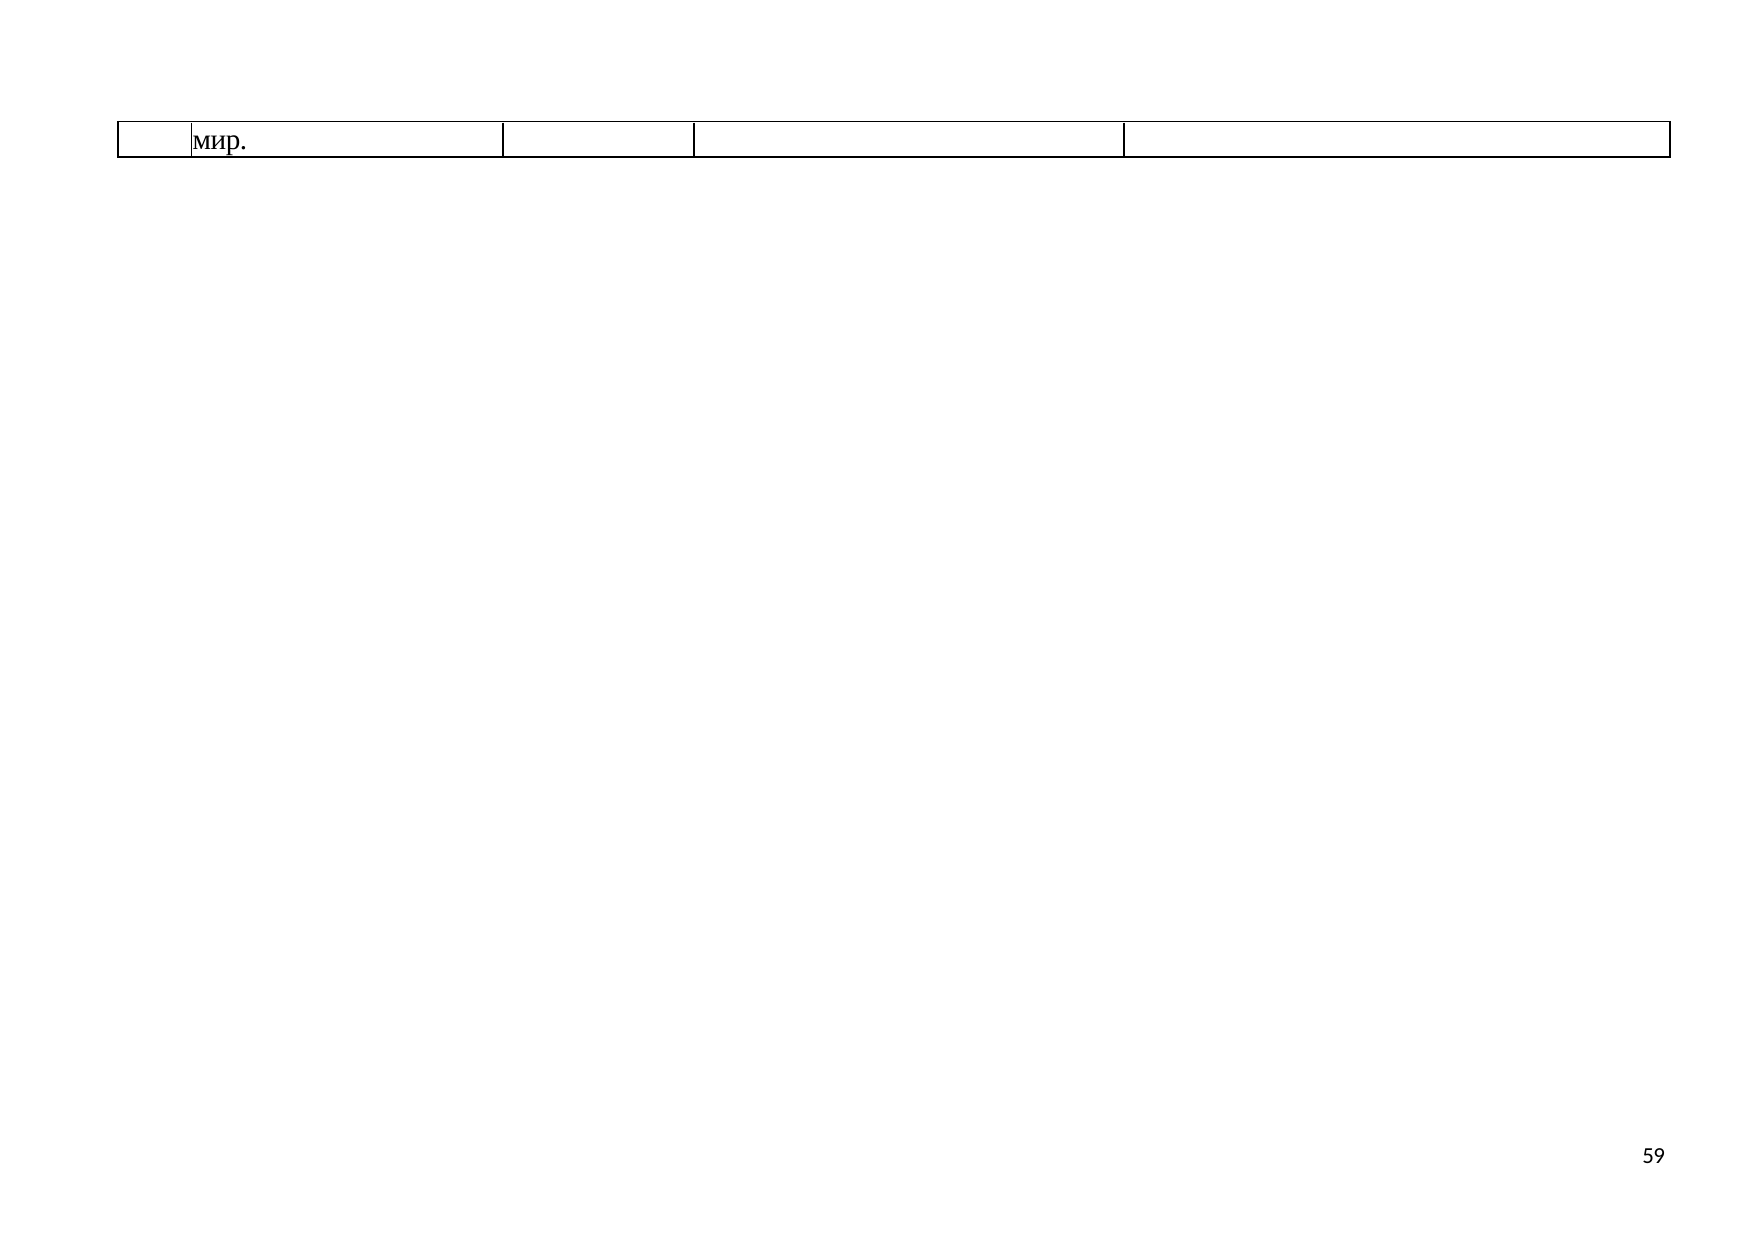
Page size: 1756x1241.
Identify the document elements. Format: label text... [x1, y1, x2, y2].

table_cell 3 [504, 122, 694, 156]
table_cell 2 [119, 122, 191, 156]
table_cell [192, 122, 503, 156]
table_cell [695, 122, 1124, 156]
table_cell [1125, 122, 1669, 156]
